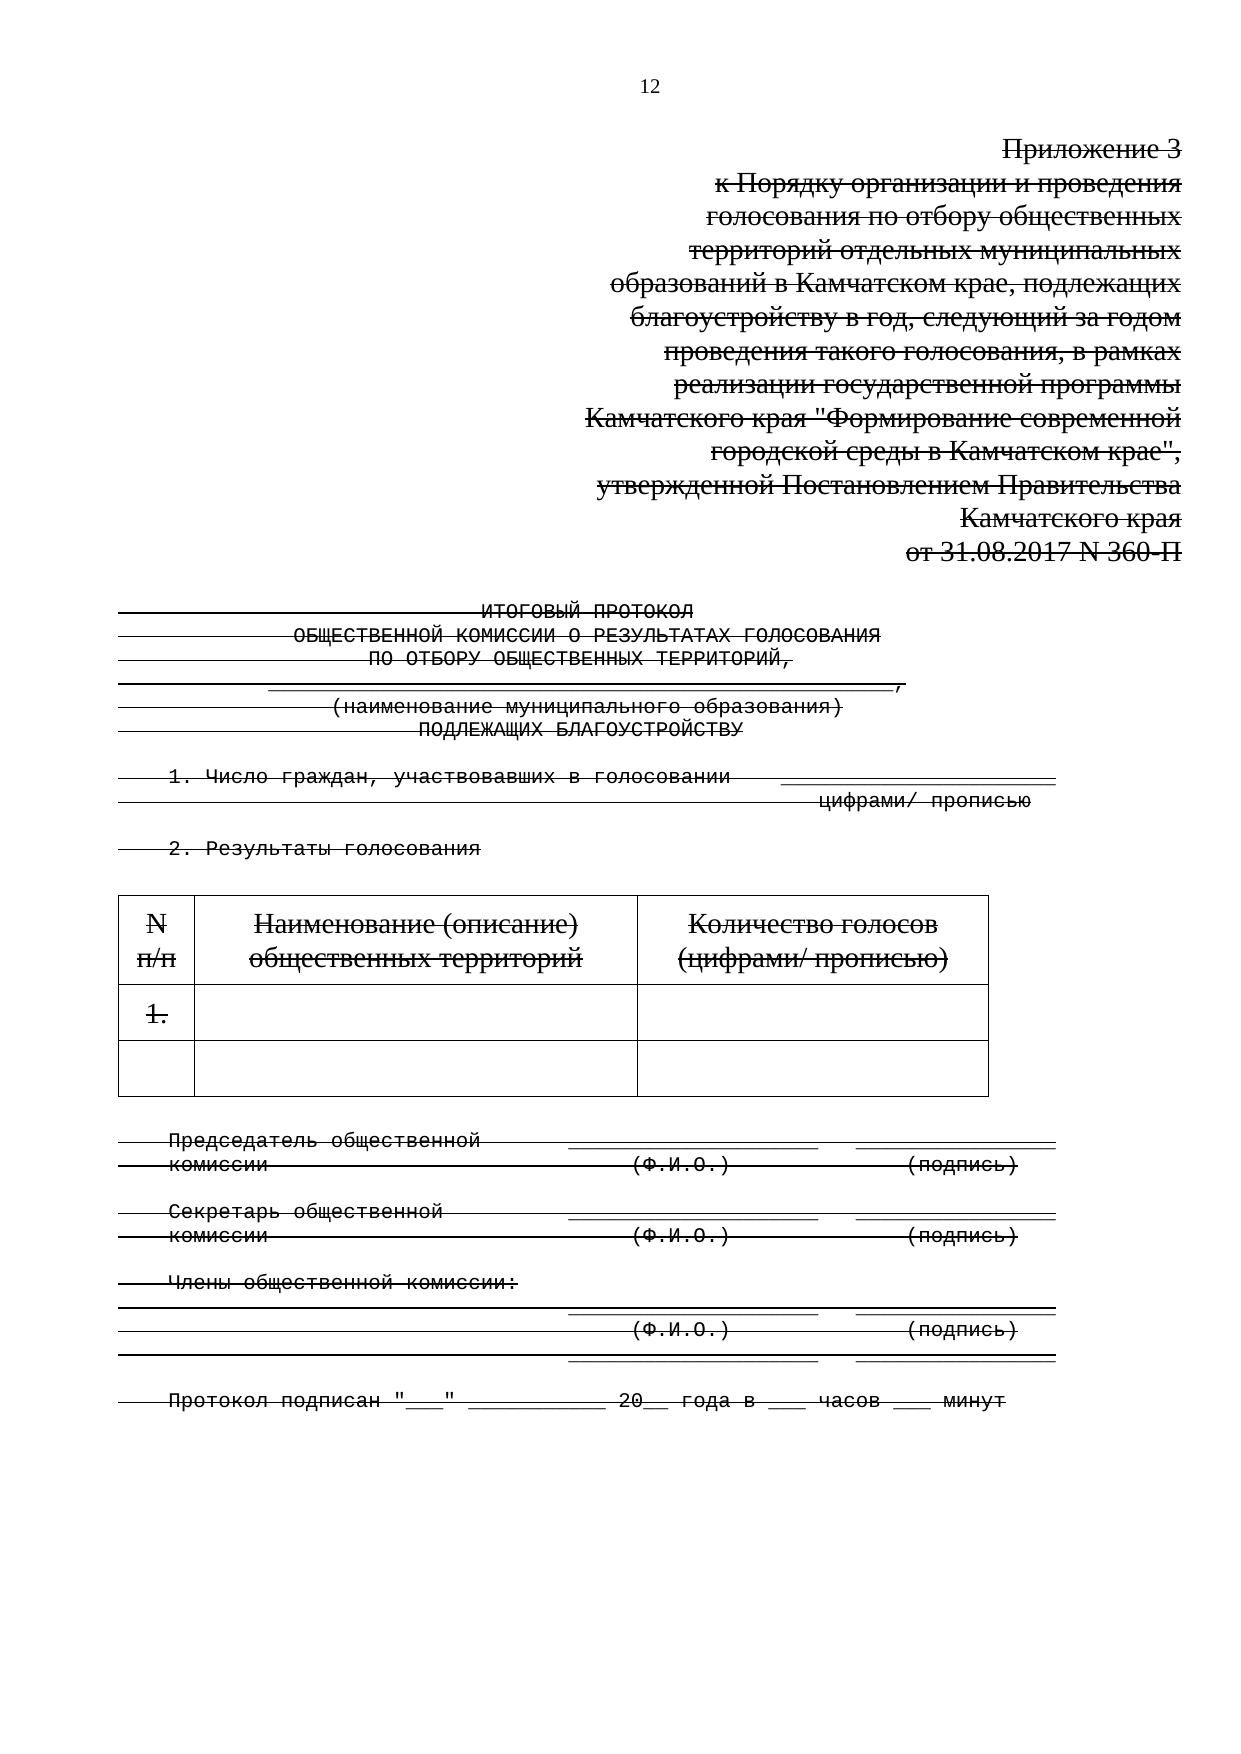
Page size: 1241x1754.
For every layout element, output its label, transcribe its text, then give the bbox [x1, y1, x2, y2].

text ____________________ ________________ [118, 1343, 1181, 1367]
text Секретарь общественной ____________________ ________________ [118, 1201, 1181, 1225]
text ИТОГОВЫЙ ПРОТОКОЛ [118, 601, 1181, 625]
text ПОДЛЕЖАЩИХ БЛАГОУСТРОЙСТВУ [118, 719, 1181, 743]
text (наименование муниципального образования) [118, 696, 1181, 719]
text к Порядку организации и проведения [118, 165, 1181, 198]
text ____________________ ________________ [118, 1296, 1181, 1319]
text комиссии (Ф.И.О.) (подпись) [118, 1154, 1181, 1178]
table_cell 1. [119, 985, 194, 1040]
text утвержденной Постановлением Правительства [118, 467, 1181, 500]
table_header Наименование (описание) общественных территорий [195, 896, 637, 984]
text 1. Число граждан, участвовавших в голосовании ______________________ [118, 767, 1181, 790]
text (Ф.И.О.) (подпись) [118, 1319, 1181, 1343]
text городской среды в Камчатском крае", [118, 433, 1181, 467]
text 2. Результаты голосования [118, 837, 1181, 861]
table_cell [638, 985, 988, 1040]
text проведения такого голосования, в рамках [118, 333, 1181, 366]
table_header N п/п [119, 896, 194, 984]
text Протокол подписан "___" ___________ 20__ года в ___ часов ___ минут [118, 1390, 1181, 1414]
table_cell [119, 1041, 194, 1096]
text образований в Камчатском крае, подлежащих [118, 266, 1181, 299]
text реализации государственной программы [118, 366, 1181, 400]
text Председатель общественной ____________________ ________________ [118, 1130, 1181, 1154]
text Камчатского края "Формирование современной [118, 400, 1181, 433]
text Камчатского края [118, 500, 1181, 534]
text ОБЩЕСТВЕННОЙ КОМИССИИ О РЕЗУЛЬТАТАХ ГОЛОСОВАНИЯ [118, 625, 1181, 648]
text голосования по отбору общественных [118, 198, 1181, 232]
table_header Количество голосов (цифрами/ прописью) [638, 896, 988, 984]
text территорий отдельных муниципальных [118, 232, 1181, 266]
text комиссии (Ф.И.О.) (подпись) [118, 1225, 1181, 1248]
text Приложение 3 [118, 131, 1181, 165]
text ПО ОТБОРУ ОБЩЕСТВЕННЫХ ТЕРРИТОРИЙ, [118, 648, 1181, 672]
text от 31.08.2017 N 360-П [118, 534, 1181, 567]
text цифрами/ прописью [118, 790, 1181, 814]
table_cell [195, 985, 637, 1040]
table_cell [195, 1041, 637, 1096]
table_cell [638, 1041, 988, 1096]
text благоустройству в год, следующий за годом [118, 299, 1181, 333]
text Члены общественной комиссии: [118, 1272, 1181, 1296]
text __________________________________________________, [118, 672, 1181, 696]
